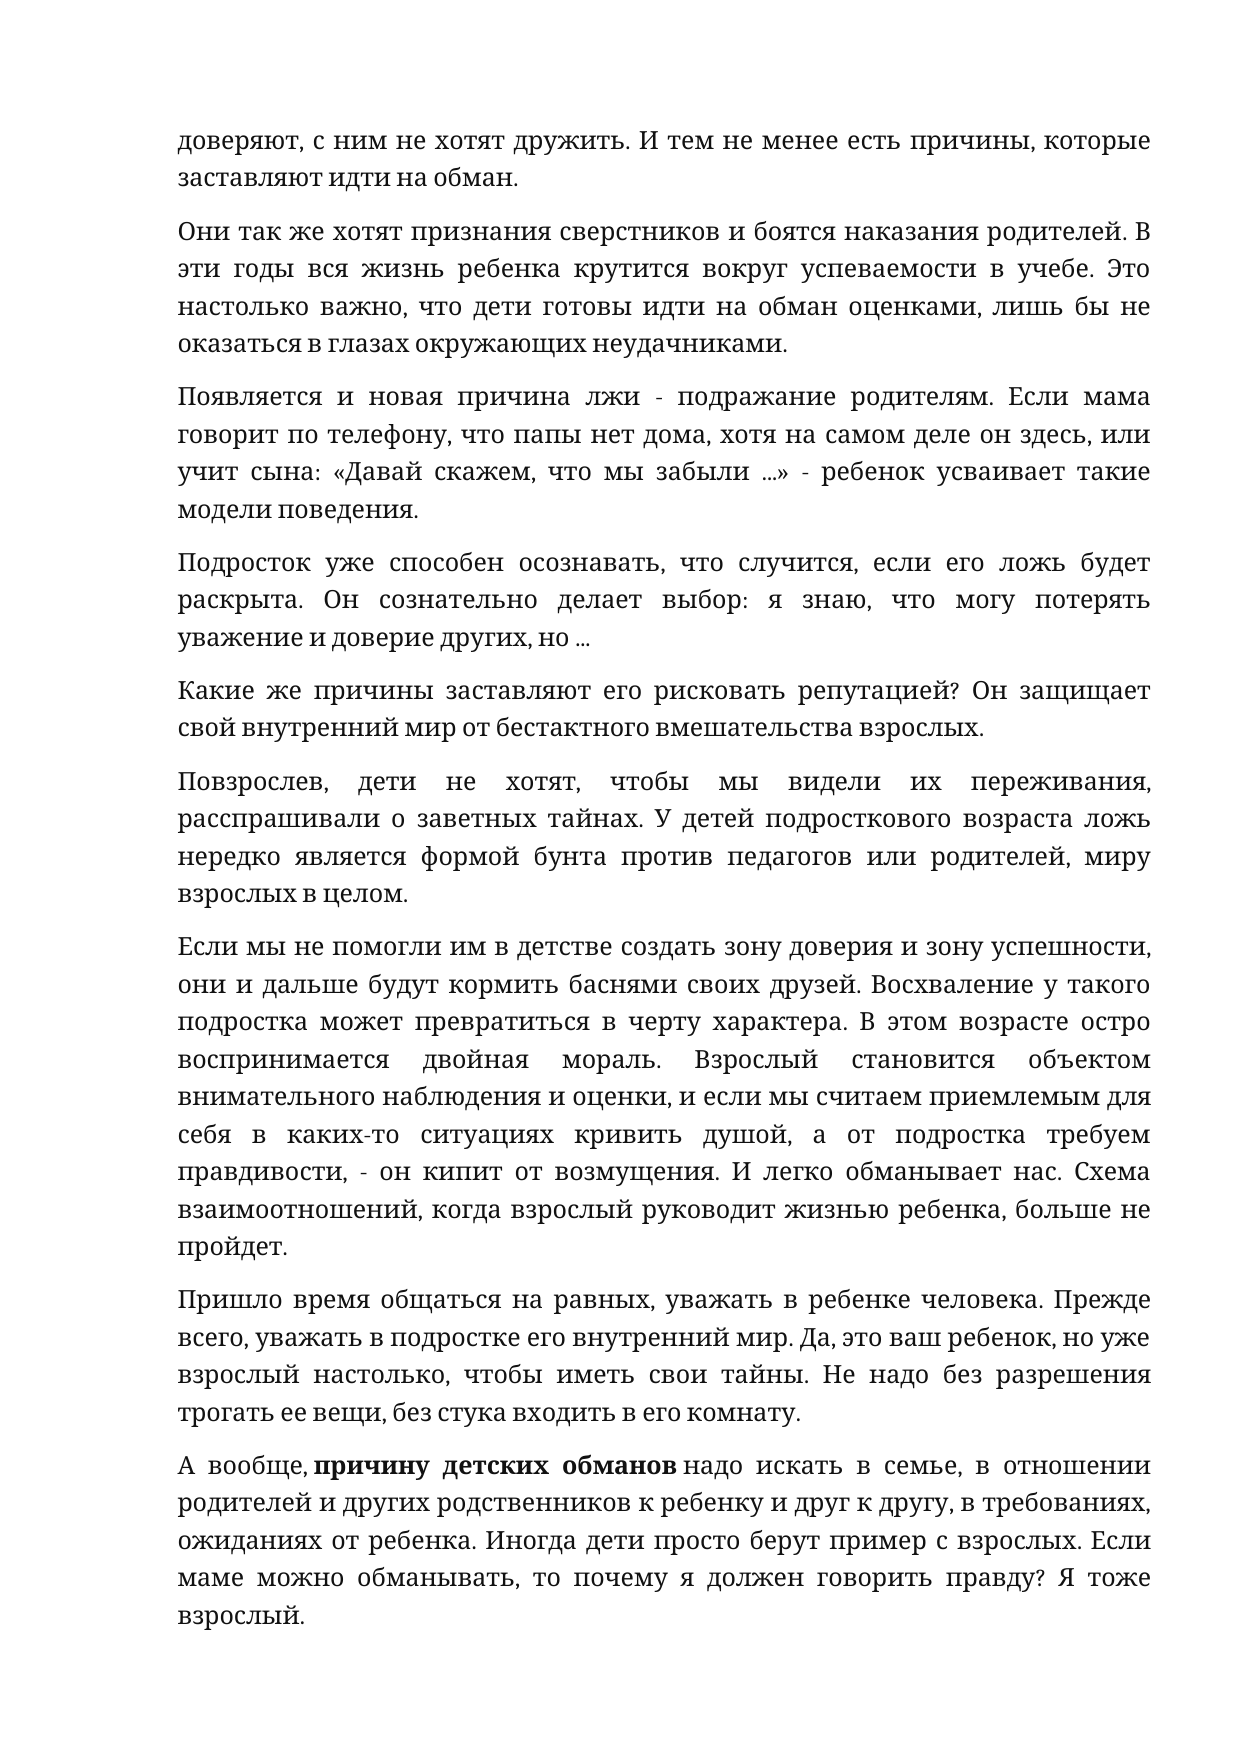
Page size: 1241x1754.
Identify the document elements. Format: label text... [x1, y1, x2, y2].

text Повзрослев, дети не хотят, чтобы мы видели их переживания, расспрашивали о заветных тайнах. У детей подросткового возраста ложь нередко является формой бунта против педагогов или родителей, миру взрослых в целом. [177, 759, 1152, 909]
text Подросток уже способен осознавать, что случится, если его ложь будет раскрыта. Он сознательно делает выбор: я знаю, что могу потерять уважение и доверие других, но ... [177, 540, 1152, 652]
text Они так же хотят признания сверстников и боятся наказания родителей. В эти годы вся жизнь ребенка крутится вокруг успеваемости в учебе. Это настолько важно, что дети готовы идти на обман оценками, лишь бы не оказаться в глазах окружающих неудачниками. [177, 209, 1152, 359]
text Пришло время общаться на равных, уважать в ребенке человека. Прежде всего, уважать в подростке его внутренний мир. Да, это ваш ребенок, но уже взрослый настолько, чтобы иметь свои тайны. Не надо без разрешения трогать ее вещи, без стука входить в его комнату. [177, 1277, 1152, 1427]
text Какие же причины заставляют его рисковать репутацией? Он защищает свой внутренний мир от бестактного вмешательства взрослых. [177, 668, 1152, 743]
text А вообще, причину детских обманов надо искать в семье, в отношении родителей и других родственников к ребенку и друг к другу, в требованиях, ожиданиях от ребенка. Иногда дети просто берут пример с взрослых. Если маме можно обманывать, то почему я должен говорить правду? Я тоже взрослый. [177, 1443, 1152, 1631]
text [177, 118, 1152, 193]
text Появляется и новая причина лжи - подражание родителям. Если мама говорит по телефону, что папы нет дома, хотя на самом деле он здесь, или учит сына: «Давай скажем, что мы забыли ...» - ребенок усваивает такие модели поведения. [177, 374, 1152, 524]
text Если мы не помогли им в детстве создать зону доверия и зону успешности, они и дальше будут кормить баснями своих друзей. Восхваление у такого подростка может превратиться в черту характера. В этом возрасте остро воспринимается двойная мораль. Взрослый становится объектом внимательного наблюдения и оценки, и если мы считаем приемлемым для себя в каких-то ситуациях кривить душой, а от подростка требуем правдивости, - он кипит от возмущения. И легко обманывает нас. Схема взаимоотношений, когда взрослый руководит жизнью ребенка, больше не пройдет. [177, 924, 1152, 1262]
